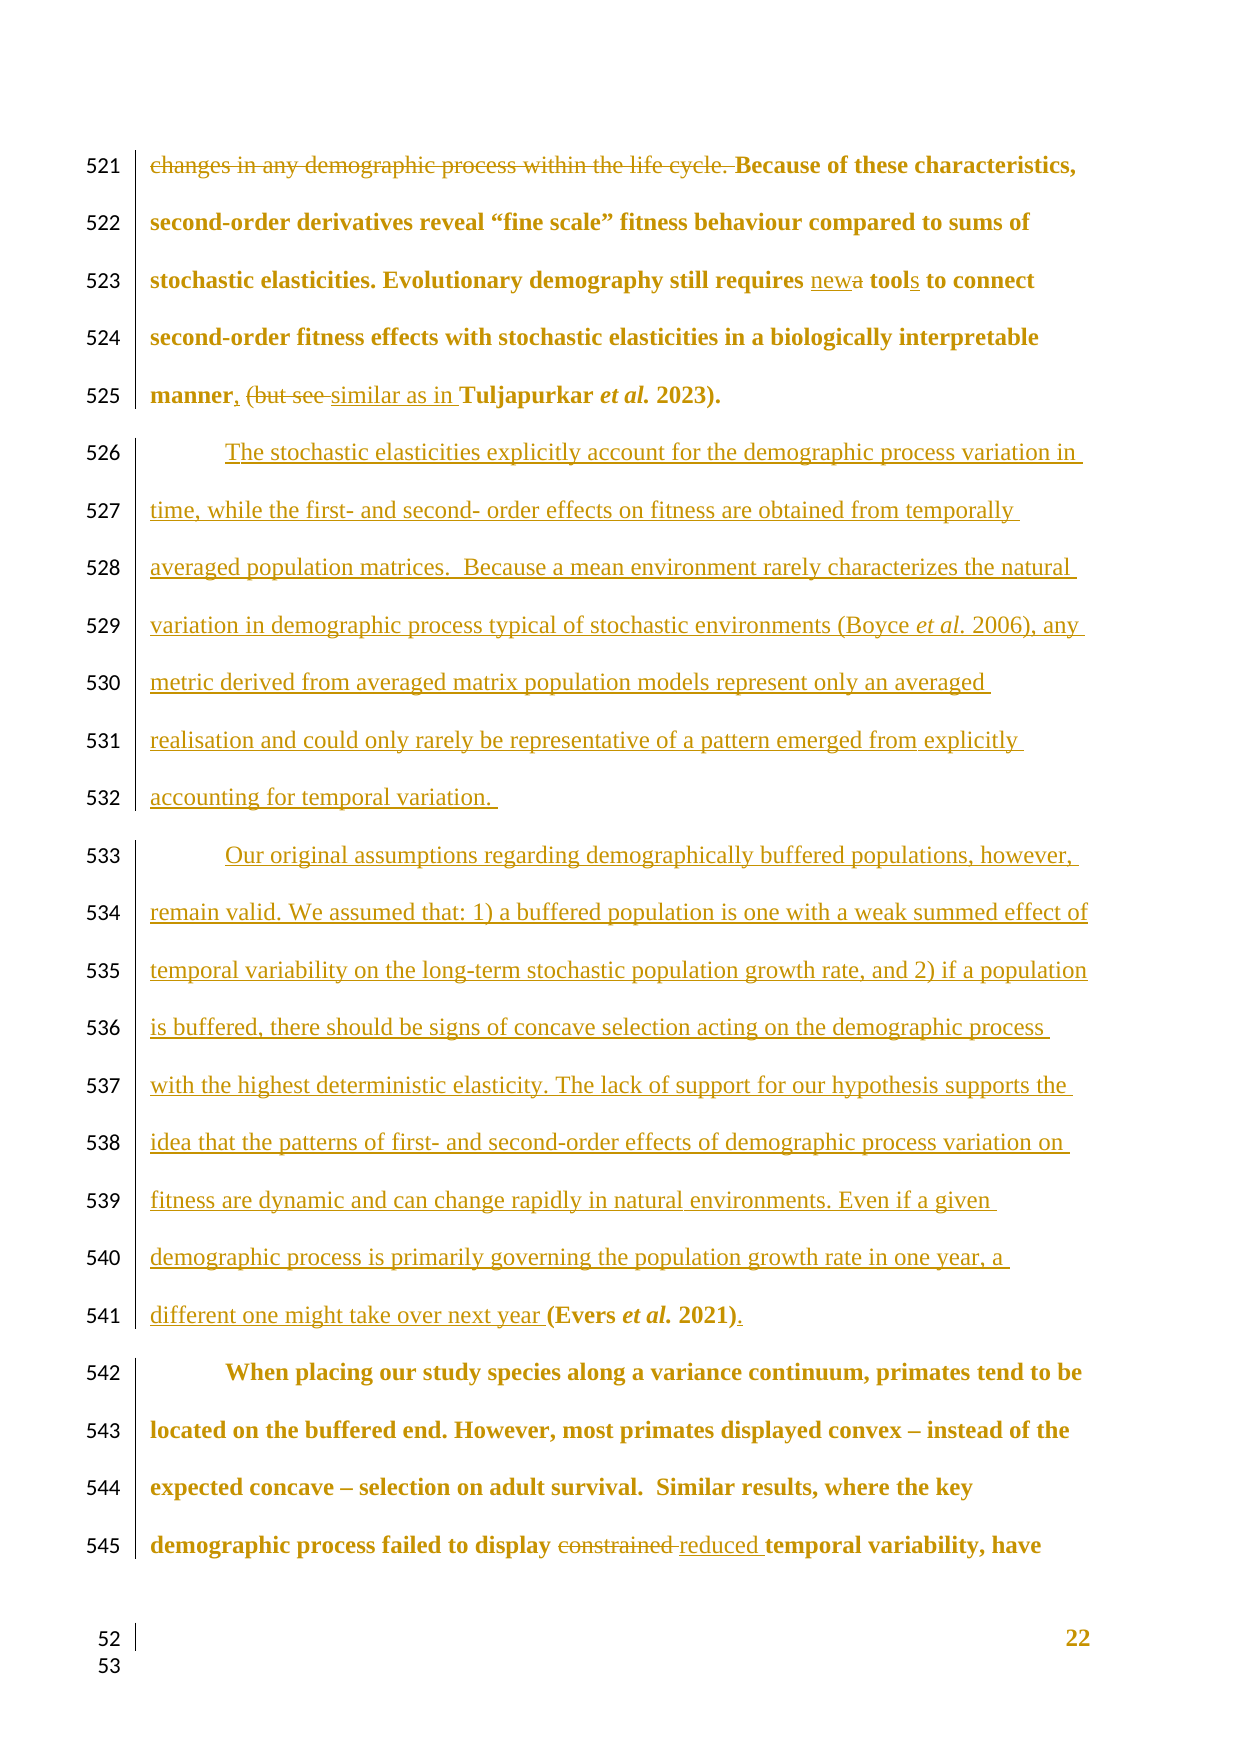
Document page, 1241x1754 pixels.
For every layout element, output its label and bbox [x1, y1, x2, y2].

text [150, 150, 1090, 409]
text [150, 1357, 1090, 1559]
